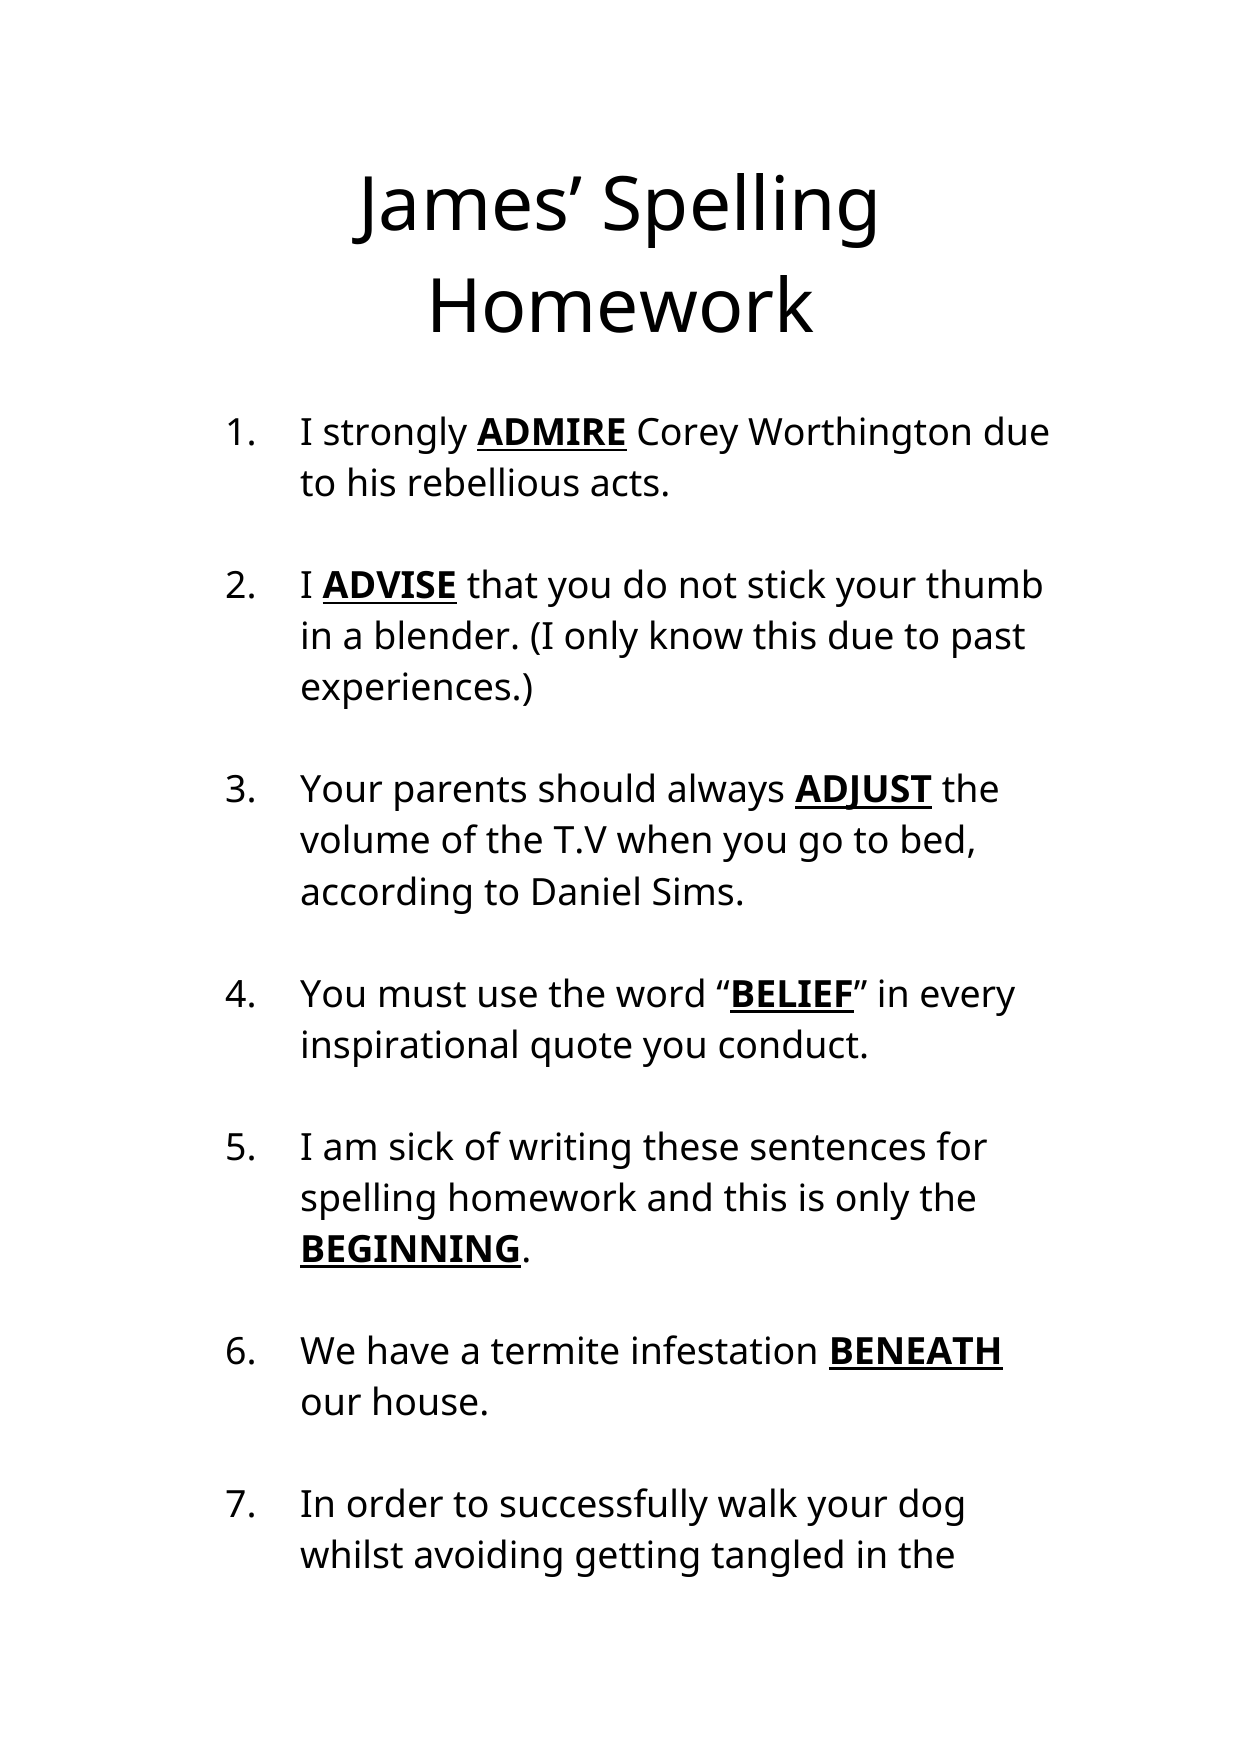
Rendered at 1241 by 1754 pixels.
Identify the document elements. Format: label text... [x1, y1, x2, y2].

text James’ Spelling Homework [187, 150, 1053, 354]
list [225, 1477, 1053, 1579]
list You must use the word “BELIEF” in every inspirational quote you conduct. [225, 967, 1053, 1069]
list We have a termite infestation BENEATH our house. [225, 1324, 1053, 1426]
list I ADVISE that you do not stick your thumb in a blender. (I only know this due to past experiences.) [225, 558, 1053, 712]
list I am sick of writing these sentences for spelling homework and this is only the BEGINNING. [225, 1120, 1053, 1273]
list Your parents should always ADJUST the volume of the T.V when you go to bed, according to Daniel Sims. [225, 763, 1053, 916]
list I strongly ADMIRE Corey Worthington due to his rebellious acts. [225, 405, 1053, 507]
